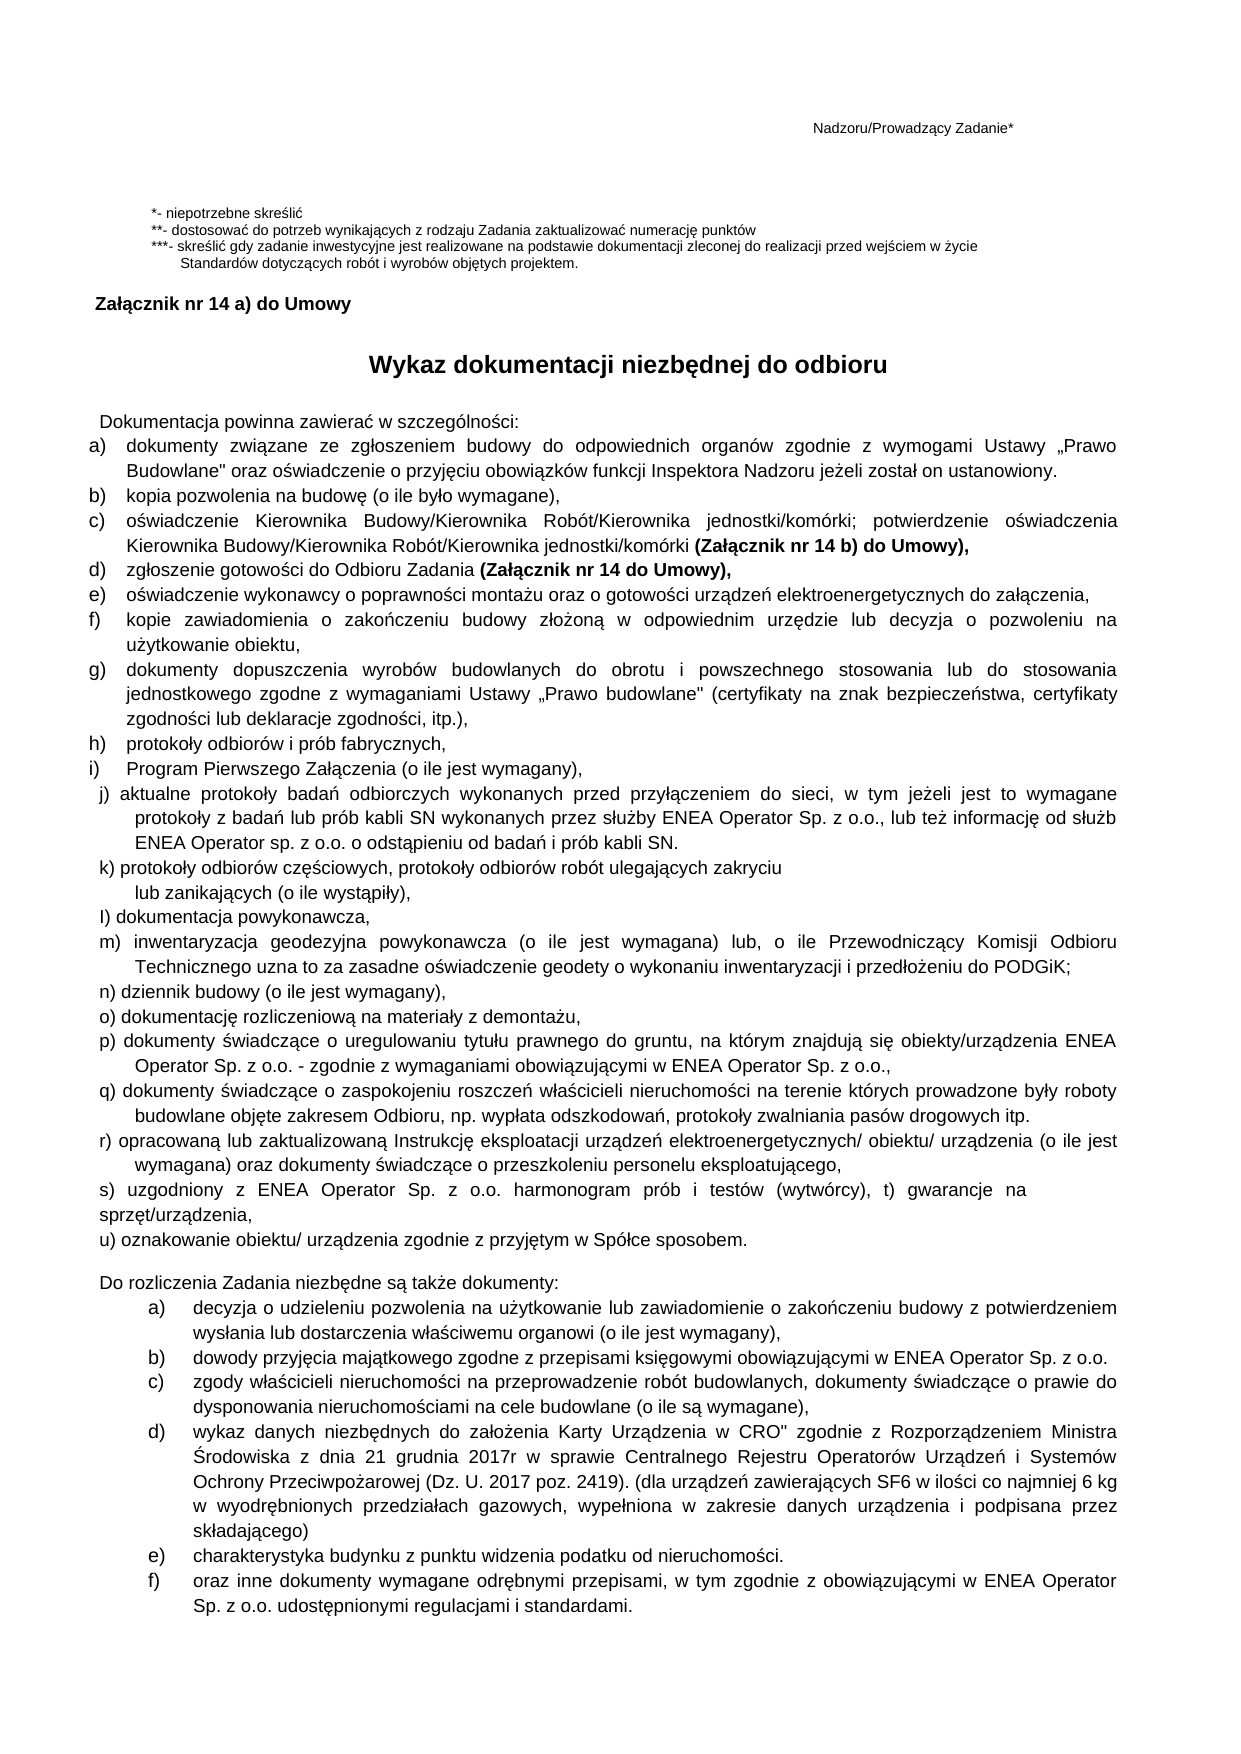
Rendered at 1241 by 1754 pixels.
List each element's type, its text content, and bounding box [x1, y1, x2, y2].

text p) dokumenty świadczące o uregulowaniu tytułu prawnego do gruntu, na którym znajdują się obiekty/urządzenia ENEA Operator Sp. z o.o. - zgodnie z wymaganiami obowiązującymi w ENEA Operator Sp. z o.o., [99, 1028, 1118, 1078]
text q) dokumenty świadczące o zaspokojeniu roszczeń właścicieli nieruchomości na terenie których prowadzone były roboty budowlane objęte zakresem Odbioru, np. wypłata odszkodowań, protokoły zwalniania pasów drogowych itp. [99, 1078, 1118, 1127]
text Załącznik nr 14 a) do Umowy [95, 288, 1118, 315]
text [582, 102, 1014, 142]
text o) dokumentację rozliczeniową na materiały z demontażu, [99, 1003, 1122, 1028]
text Dokumentacja powinna zawierać w szczególności: [99, 408, 1122, 433]
text lub zanikających (o ile wystąpiły), [134, 879, 1122, 904]
list zgłoszenie gotowości do Odbioru Zadania (Załącznik nr 14 do Umowy), [89, 557, 1122, 582]
text s) uzgodniony z ENEA Operator Sp. z o.o. harmonogram prób i testów (wytwórcy), t) gwarancje na sprzęt/urządzenia, [99, 1177, 1028, 1226]
text **- dostosować do potrzeb wynikających z rodzaju Zadania zaktualizować numerację punktów [151, 221, 1122, 238]
list wykaz danych niezbędnych do założenia Karty Urządzenia w CRO" zgodnie z Rozporządzeniem Ministra Środowiska z dnia 21 grudnia 2017r w sprawie Centralnego Rejestru Operatorów Urządzeń i Systemów Ochrony Przeciwpożarowej (Dz. U. 2017 poz. 2419). (dla urządzeń zawierających SF6 w ilości co najmniej 6 kg w wyodrębnionych przedziałach gazowych, wypełniona w zakresie danych urządzenia i podpisana przez składającego) [148, 1419, 1118, 1543]
text I) dokumentacja powykonawcza, [99, 904, 1122, 929]
text *- niepotrzebne skreślić [151, 204, 1122, 221]
text m) inwentaryzacja geodezyjna powykonawcza (o ile jest wymagana) lub, o ile Przewodniczący Komisji Odbioru Technicznego uzna to za zasadne oświadczenie geodety o wykonaniu inwentaryzacji i przedłożeniu do PODGiK; [99, 929, 1118, 978]
list decyzja o udzieleniu pozwolenia na użytkowanie lub zawiadomienie o zakończeniu budowy z potwierdzeniem wysłania lub dostarczenia właściwemu organowi (o ile jest wymagany), [148, 1295, 1118, 1344]
list Program Pierwszego Załączenia (o ile jest wymagany), [89, 755, 1122, 780]
text r) opracowaną lub zaktualizowaną Instrukcję eksploatacji urządzeń elektroenergetycznych/ obiektu/ urządzenia (o ile jest wymagana) oraz dokumenty świadczące o przeszkoleniu personelu eksploatującego, [99, 1127, 1118, 1177]
list oświadczenie Kierownika Budowy/Kierownika Robót/Kierownika jednostki/komórki; potwierdzenie oświadczenia Kierownika Budowy/Kierownika Robót/Kierownika jednostki/komórki (Załącznik nr 14 b) do Umowy), [89, 507, 1118, 557]
list dowody przyjęcia majątkowego zgodne z przepisami księgowymi obowiązującymi w ENEA Operator Sp. z o.o. [148, 1344, 1118, 1369]
list kopie zawiadomienia o zakończeniu budowy złożoną w odpowiednim urzędzie lub decyzja o pozwoleniu na użytkowanie obiektu, [89, 607, 1118, 656]
text u) oznakowanie obiektu/ urządzenia zgodnie z przyjętym w Spółce sposobem. [99, 1226, 1122, 1251]
text j) aktualne protokoły badań odbiorczych wykonanych przed przyłączeniem do sieci, w tym jeżeli jest to wymagane protokoły z badań lub prób kabli SN wykonanych przez służby ENEA Operator Sp. z o.o., lub też informację od służb ENEA Operator sp. z o.o. o odstąpieniu od badań i prób kabli SN. [99, 780, 1118, 854]
list charakterystyka budynku z punktu widzenia podatku od nieruchomości. [148, 1543, 1122, 1567]
list kopia pozwolenia na budowę (o ile było wymagane), [89, 483, 1122, 507]
list dokumenty dopuszczenia wyrobów budowlanych do obrotu i powszechnego stosowania lub do stosowania jednostkowego zgodne z wymaganiami Ustawy „Prawo budowlane" (certyfikaty na znak bezpieczeństwa, certyfikaty zgodności lub deklaracje zgodności, itp.), [89, 656, 1118, 731]
text n) dziennik budowy (o ile jest wymagany), [99, 978, 1122, 1003]
list oraz inne dokumenty wymagane odrębnymi przepisami, w tym zgodnie z obowiązującymi w ENEA Operator Sp. z o.o. udostępnionymi regulacjami i standardami. [148, 1567, 1118, 1617]
text k) protokoły odbiorów częściowych, protokoły odbiorów robót ulegających zakryciu [99, 854, 1122, 879]
list dokumenty związane ze zgłoszeniem budowy do odpowiednich organów zgodnie z wymogami Ustawy „Prawo Budowlane" oraz oświadczenie o przyjęciu obowiązków funkcji Inspektora Nadzoru jeżeli został on ustanowiony. [89, 433, 1118, 483]
text ***- skreślić gdy zadanie inwestycyjne jest realizowane na podstawie dokumentacji zleconej do realizacji przed wejściem w życie Standardów dotyczących robót i wyrobów objętych projektem. [151, 238, 1051, 272]
list oświadczenie wykonawcy o poprawności montażu oraz o gotowości urządzeń elektroenergetycznych do załączenia, [89, 582, 1118, 607]
list protokoły odbiorów i prób fabrycznych, [89, 731, 1122, 755]
text Do rozliczenia Zadania niezbędne są także dokumenty: [99, 1270, 1122, 1295]
list zgody właścicieli nieruchomości na przeprowadzenie robót budowlanych, dokumenty świadczące o prawie do dysponowania nieruchomościami na cele budowlane (o ile są wymagane), [148, 1369, 1118, 1419]
text Wykaz dokumentacji niezbędnej do odbioru [134, 357, 1122, 377]
